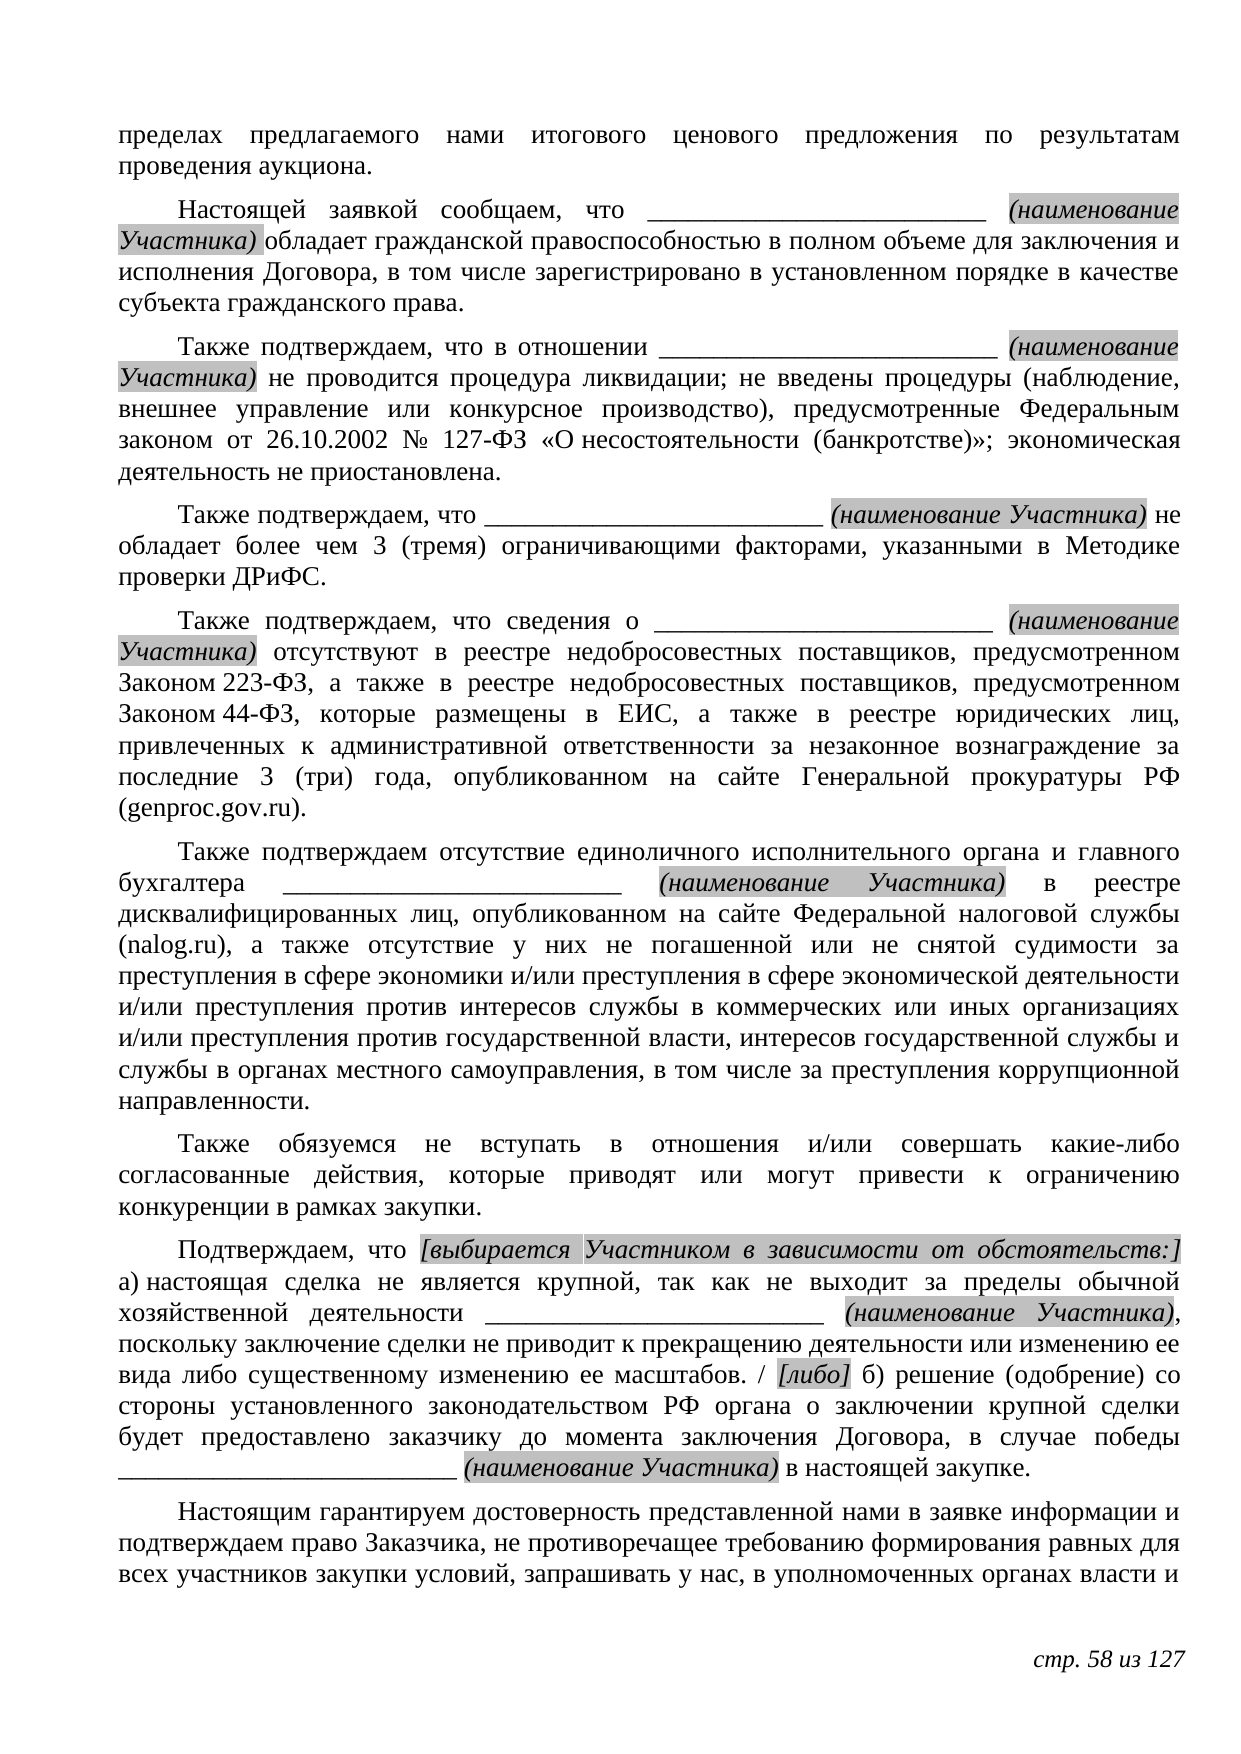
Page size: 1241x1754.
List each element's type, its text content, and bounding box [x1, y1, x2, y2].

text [118, 118, 1181, 180]
text Также подтверждаем, что в отношении _________________________ (наименование Участника) не проводится процедура ликвидации; не введены процедуры (наблюдение, внешнее управление или конкурсное производство), предусмотренные Федеральным законом от 26.10.2002 № 127-ФЗ «О несостоятельности (банкротстве)»; экономическая деятельность не приостановлена. [118, 330, 1181, 486]
text Настоящей заявкой сообщаем, что _________________________ (наименование Участника) обладает гражданской правоспособностью в полном объеме для заключения и исполнения Договора, в том числе зарегистрировано в установленном порядке в качестве субъекта гражданского права. [118, 193, 1181, 317]
text Также подтверждаем, что сведения о _________________________ (наименование Участника) отсутствуют в реестре недобросовестных поставщиков, предусмотренном Законом 223-ФЗ, а также в реестре недобросовестных поставщиков, предусмотренном Законом 44-ФЗ, которые размещены в ЕИС, а также в реестре юридических лиц, привлеченных к административной ответственности за незаконное вознаграждение за последние 3 (три) года, опубликованном на сайте Генеральной прокуратуры РФ (genproc.gov.ru). [118, 604, 1181, 822]
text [118, 1495, 1181, 1588]
text Также обязуемся не вступать в отношения и/или совершать какие-либо согласованные действия, которые приводят или могут привести к ограничению конкуренции в рамках закупки. [118, 1127, 1181, 1221]
text Также подтверждаем, что _________________________ (наименование Участника) не обладает более чем 3 (тремя) ограничивающими факторами, указанными в Методике проверки ДРиФС. [118, 498, 1181, 592]
text Также подтверждаем отсутствие единоличного исполнительного органа и главного бухгалтера _________________________ (наименование Участника) в реестре дисквалифицированных лиц, опубликованном на сайте Федеральной налоговой службы (nalog.ru), а также отсутствие у них не погашенной или не снятой судимости за преступления в сфере экономики и/или преступления в сфере экономической деятельности и/или преступления против интересов службы в коммерческих или иных организациях и/или преступления против государственной власти, интересов государственной службы и службы в органах местного самоуправления, в том числе за преступления коррупционной направленности. [118, 835, 1181, 1115]
text Подтверждаем, что [выбирается Участником в зависимости от обстоятельств:] а) настоящая сделка не является крупной, так как не выходит за пределы обычной хозяйственной деятельности _________________________ (наименование Участника), поскольку заключение сделки не приводит к прекращению деятельности или изменению ее вида либо существенному изменению ее масштабов. / [либо] б) решение (одобрение) со стороны установленного законодательством РФ органа о заключении крупной сделки будет предоставлено заказчику до момента заключения Договора, в случае победы _________________________ (наименование Участника) в настоящей закупке. [118, 1233, 1181, 1483]
